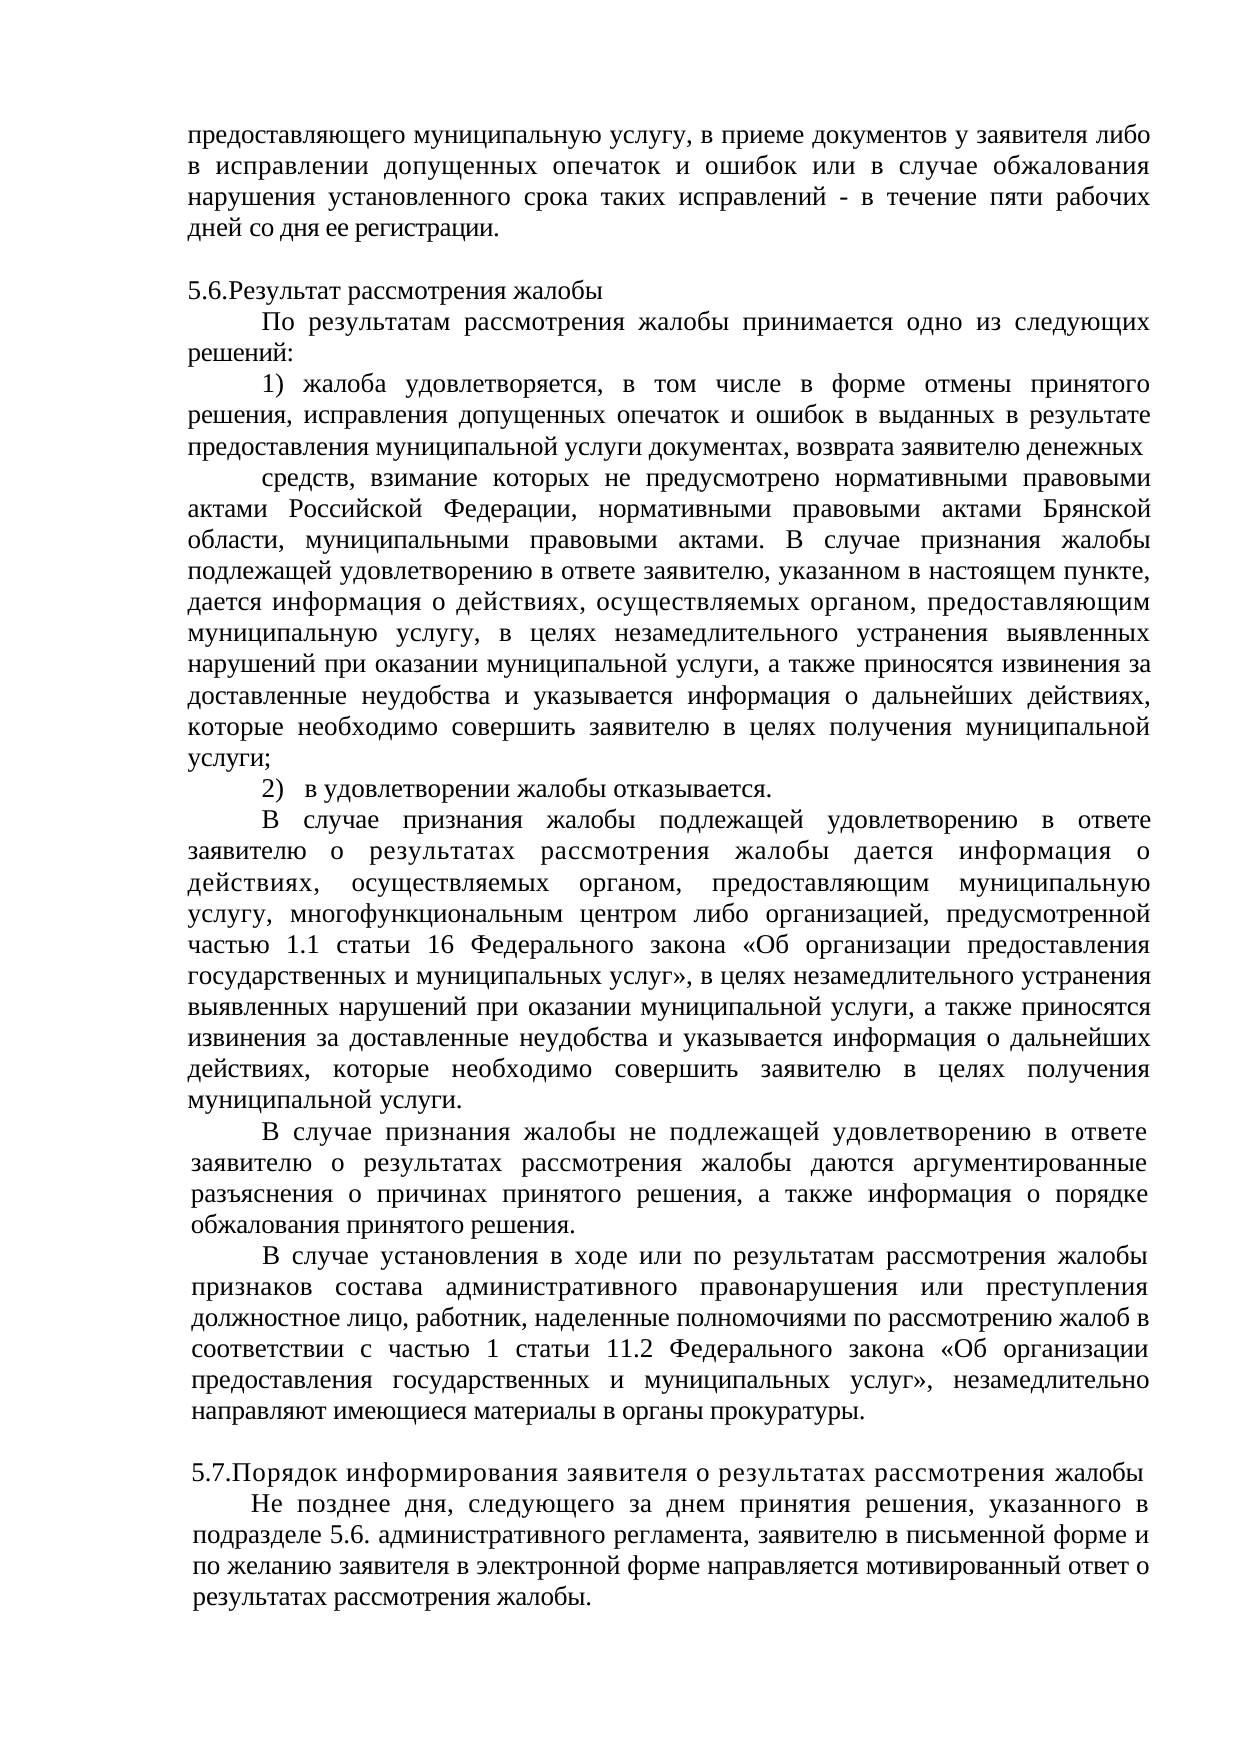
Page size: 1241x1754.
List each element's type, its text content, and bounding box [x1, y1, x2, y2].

text средств, взимание которых не предусмотрено нормативными правовыми актами Российской Федерации, нормативными правовыми актами Брянской области, муниципальными правовыми актами. В случае признания жалобы подлежащей удовлетворению в ответе заявителю, указанном в настоящем пункте, дается информация о действиях, осуществляемых органом, предоставляющим муниципальную услугу, в целях незамедлительного устранения выявленных нарушений при оказании муниципальной услуги, а также приносятся извинения за доставленные неудобства и указывается информация о дальнейших действиях, которые необходимо совершить заявителю в целях получения муниципальной услуги; [187, 461, 1152, 772]
text Не позднее дня, следующего за днем принятия решения, указанного в подразделе 5.6. административного регламента, заявителю в письменной форме и по желанию заявителя в электронной форме направляется мотивированный ответ о результатах рассмотрения жалобы. [192, 1488, 1151, 1612]
text 5.7.Порядок информирования заявителя о результатах рассмотрения жалобы [191, 1457, 1150, 1488]
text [187, 118, 1152, 243]
text В случае признания жалобы подлежащей удовлетворению в ответе заявителю о результатах рассмотрения жалобы дается информация о действиях, осуществляемых органом, предоставляющим муниципальную услугу, многофункциональным центром либо организацией, предусмотренной частью 1.1 статьи 16 Федерального закона «Об организации предоставления государственных и муниципальных услуг», в целях незамедлительного устранения выявленных нарушений при оказании муниципальной услуги, а также приносятся извинения за доставленные неудобства и указывается информация о дальнейших действиях, которые необходимо совершить заявителю в целях получения муниципальной услуги. [187, 803, 1152, 1115]
text В случае признания жалобы не подлежащей удовлетворению в ответе заявителю о результатах рассмотрения жалобы даются аргументированные разъяснения о причинах принятого решения, а также информация о порядке обжалования принятого решения. [191, 1115, 1149, 1239]
text По результатам рассмотрения жалобы принимается одно из следующих решений: [187, 305, 1152, 367]
text 2) в удовлетворении жалобы отказывается. [187, 772, 1152, 803]
text В случае установления в ходе или по результатам рассмотрения жалобы признаков состава административного правонарушения или преступления должностное лицо, работник, наделенные полномочиями по рассмотрению жалоб в соответствии с частью 1 статьи 11.2 Федерального закона «Об организации предоставления государственных и муниципальных услуг», незамедлительно направляют имеющиеся материалы в органы прокуратуры. [191, 1239, 1150, 1426]
text 5.6.Результат рассмотрения жалобы [187, 274, 1152, 305]
text 1) жалоба удовлетворяется, в том числе в форме отмены принятого решения, исправления допущенных опечаток и ошибок в выданных в результате предоставления муниципальной услуги документах, возврата заявителю денежных [187, 367, 1152, 461]
